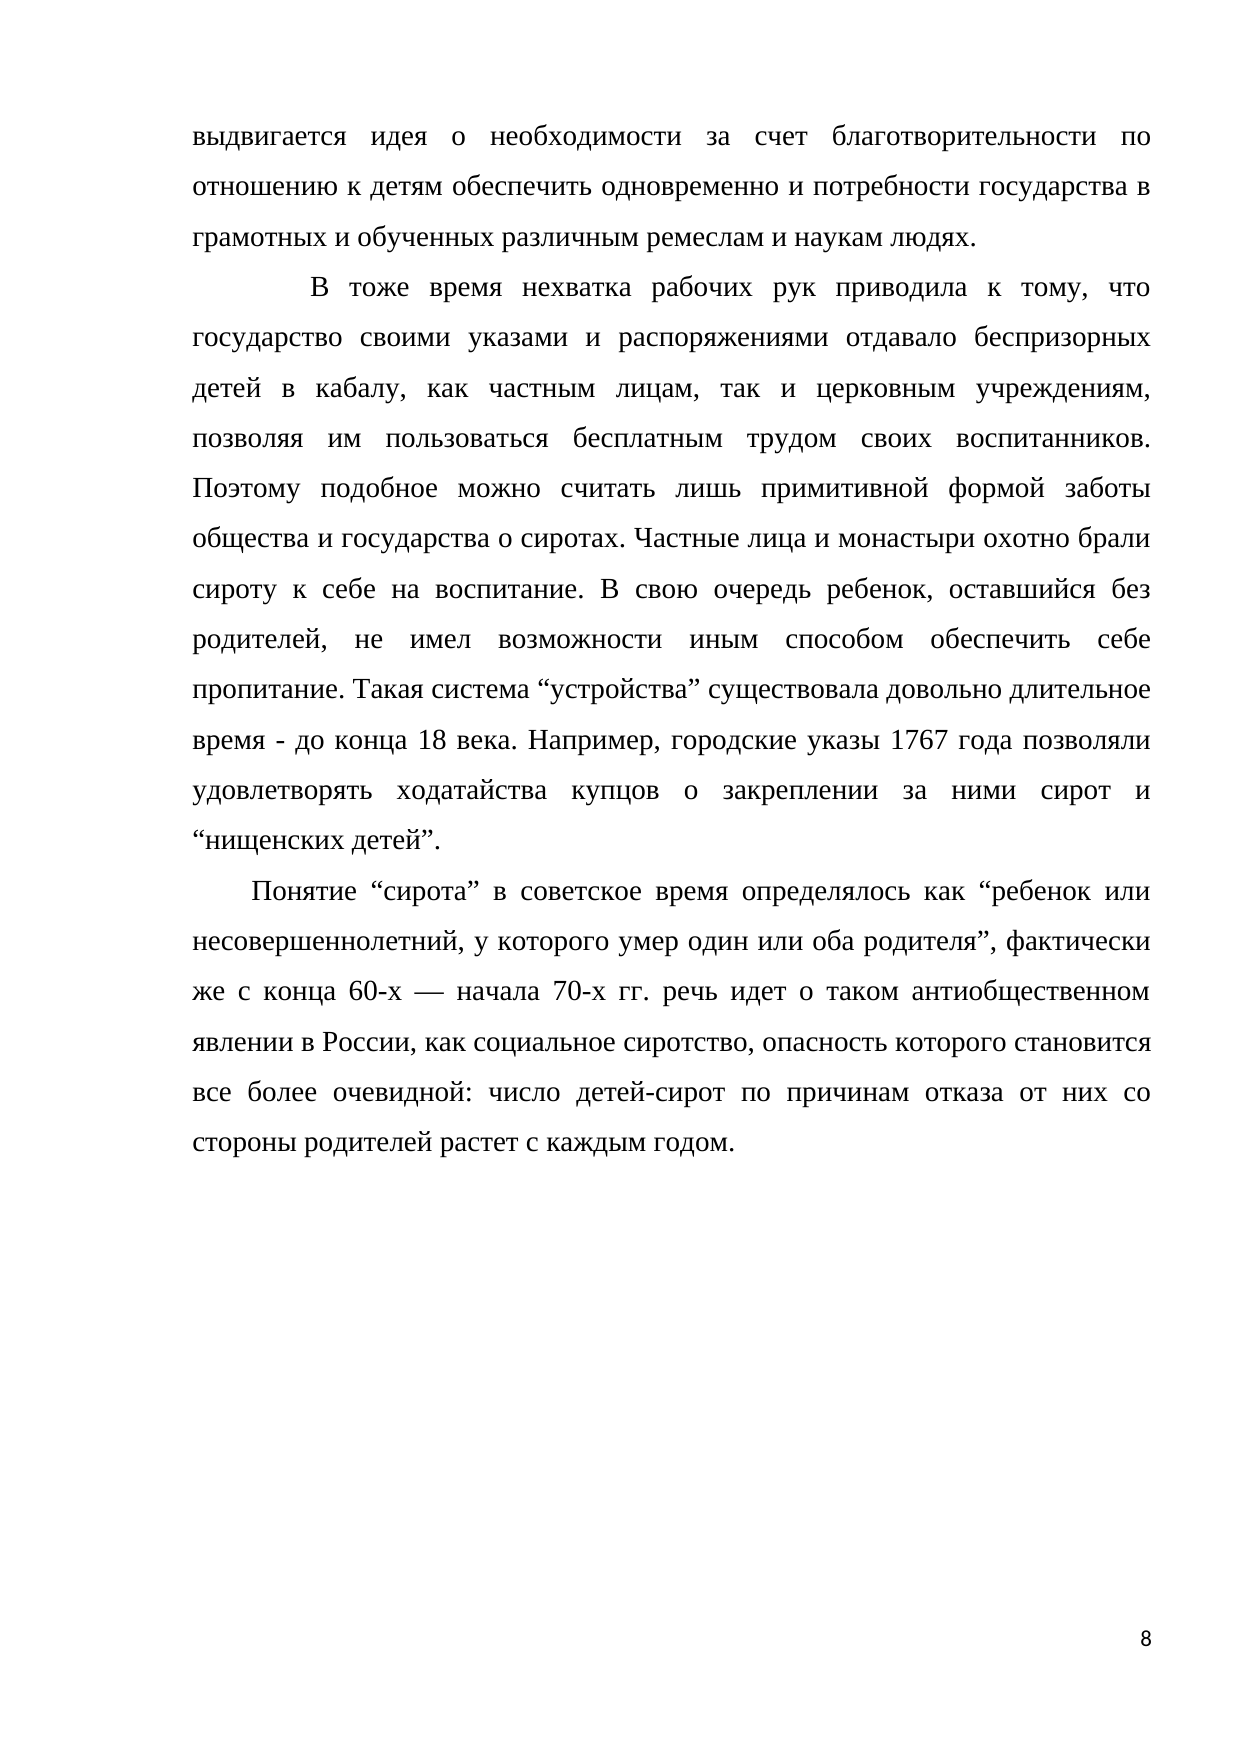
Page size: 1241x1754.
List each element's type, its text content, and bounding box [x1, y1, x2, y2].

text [192, 118, 1152, 252]
text В тоже время нехватка рабочих рук приводила к тому, что государство своими указами и распоряжениями отдавало беспризорных детей в кабалу, как частным лицам, так и церковным учреждениям, позволяя им пользоваться бесплатным трудом своих воспитанников. Поэтому подобное можно считать лишь примитивной формой заботы общества и государства о сиротах. Частные лица и монастыри охотно брали сироту к себе на воспитание. В свою очередь ребенок, оставшийся без родителей, не имел возможности иным способом обеспечить себе пропитание. Такая система “устройства” существовала довольно длительное время - до конца 18 века. Например, городские указы 1767 года позволяли удовлетворять ходатайства купцов о закреплении за ними сирот и “нищенских детей”. [192, 269, 1152, 856]
text Понятие “сирота” в советское время определялось как “ребенок или несовершеннолетний, у которого умер один или оба родителя”, фактически же с конца 60-х — начала 70-х гг. речь идет о таком антиобщественном явлении в России, как социальное сиротство, опасность которого становится все более очевидной: число детей-сирот по причинам отказа от них со стороны родителей растет с каждым годом. [192, 873, 1152, 1158]
